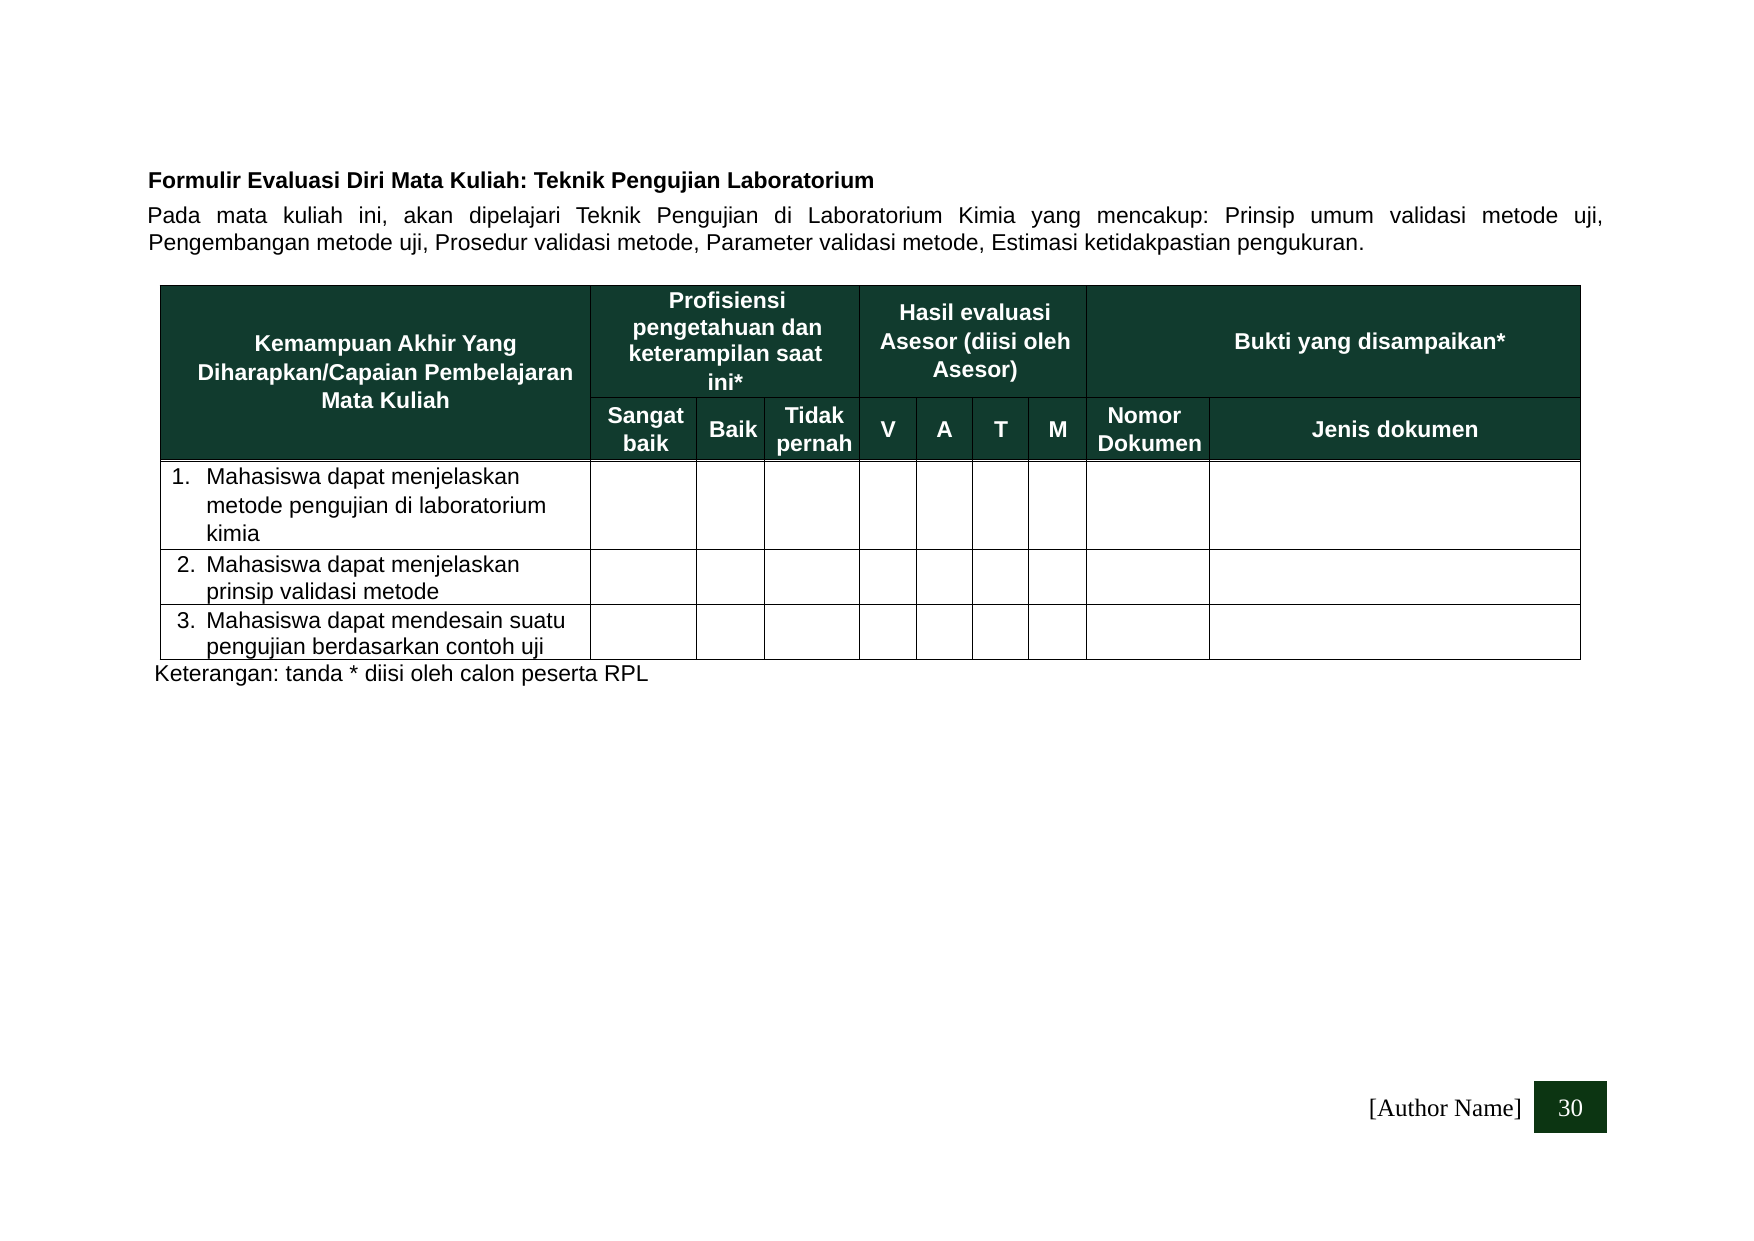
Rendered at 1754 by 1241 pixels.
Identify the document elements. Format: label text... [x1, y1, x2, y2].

table_cell [591, 605, 696, 659]
table_cell [1210, 550, 1580, 604]
table_cell [591, 462, 696, 549]
table_cell [860, 605, 916, 659]
text Keterangan: tanda * diisi oleh calon peserta RPL [148, 660, 1607, 687]
table_header Profisiensi pengetahuan dan keterampilan saat ini* [591, 286, 859, 397]
table_cell [1210, 605, 1580, 659]
table_cell M [1029, 398, 1086, 459]
table_cell [1029, 550, 1086, 604]
table_header Kemampuan Akhir Yang Diharapkan/Capaian Pembelajaran Mata Kuliah [161, 286, 590, 459]
table_cell [860, 462, 916, 549]
table_cell Mahasiswa dapat menjelaskan metode pengujian di laboratorium kimia [161, 462, 590, 549]
subtitle Formulir Evaluasi Diri Mata Kuliah: Teknik Pengujian Laboratorium [148, 167, 1607, 193]
table_cell [765, 462, 859, 549]
table_cell [973, 550, 1028, 604]
table_cell [697, 605, 764, 659]
table_cell [591, 550, 696, 604]
table_cell [697, 550, 764, 604]
table_cell [917, 462, 972, 549]
table_cell Tidak pernah [765, 398, 859, 459]
table_cell Sangat baik [591, 398, 696, 459]
table_cell [697, 462, 764, 549]
table_cell [765, 605, 859, 659]
table_cell A [917, 398, 972, 459]
table_cell [917, 550, 972, 604]
table_cell V [860, 398, 916, 459]
table_cell [973, 605, 1028, 659]
table_cell [1087, 550, 1209, 604]
table_cell [917, 605, 972, 659]
table_cell Mahasiswa dapat mendesain suatu pengujian berdasarkan contoh uji [161, 605, 590, 659]
table_header Bukti yang disampaikan* [1209, 286, 1580, 397]
table_cell [1087, 605, 1209, 659]
table_cell Nomor Dokumen [1087, 398, 1209, 459]
table_header [1087, 286, 1209, 397]
table_cell [1087, 462, 1209, 549]
table_header Hasil evaluasi Asesor (diisi oleh Asesor) [860, 286, 1086, 397]
table_cell Mahasiswa dapat menjelaskan prinsip validasi metode [161, 550, 590, 604]
table_cell [1029, 462, 1086, 549]
table_cell Baik [697, 398, 764, 459]
table_cell [1029, 605, 1086, 659]
table_cell Jenis dokumen [1210, 398, 1580, 459]
table_cell T [973, 398, 1028, 459]
table_cell [1210, 462, 1580, 549]
table_cell [765, 550, 859, 604]
table_cell [860, 550, 916, 604]
text Pada mata kuliah ini, akan dipelajari Teknik Pengujian di Laboratorium Kimia yang mencakup: Prinsip umum validasi metode uji, Pengembangan metode uji, Prosedur validasi metode, Parameter validasi metode, Estimasi ketidakpastian pengukuran. [147, 202, 1605, 256]
table_cell [973, 462, 1028, 549]
